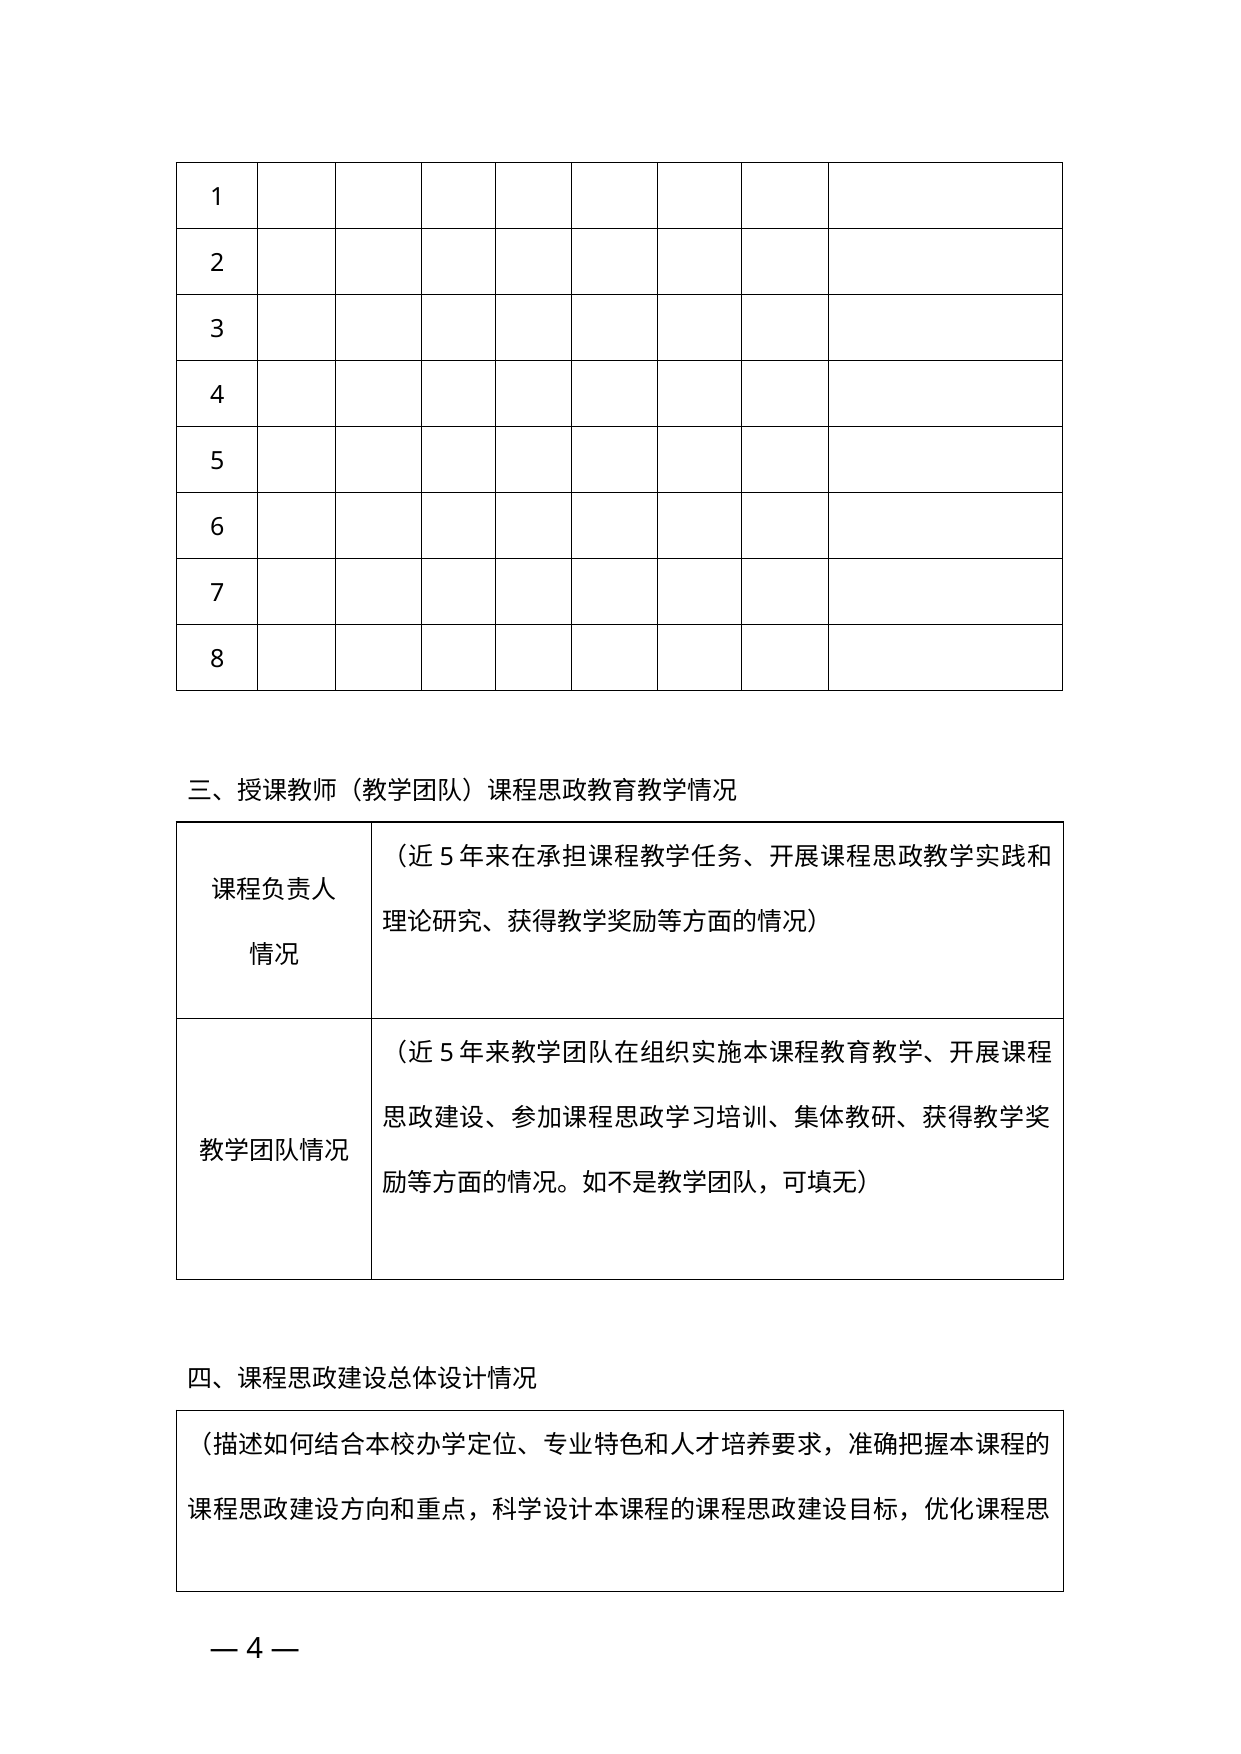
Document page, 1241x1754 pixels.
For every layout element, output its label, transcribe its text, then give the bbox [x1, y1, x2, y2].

table_cell [422, 559, 495, 624]
table_cell 教学团队情况 [177, 1019, 371, 1278]
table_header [177, 1411, 1063, 1591]
table_cell [829, 427, 1062, 492]
table_cell [422, 625, 495, 690]
table_cell [829, 361, 1062, 426]
table_cell [496, 295, 571, 360]
table_cell 4 [177, 361, 257, 426]
table_cell [258, 493, 335, 558]
table_cell [422, 229, 495, 294]
table_cell [336, 229, 421, 294]
table_cell （近5年来教学团队在组织实施本课程教育教学、开展课程思政建设、参加课程思政学习培训、集体教研、获得教学奖励等方面的情况。如不是教学团队，可填无） [372, 1019, 1063, 1278]
table_cell [658, 493, 741, 558]
table_cell [658, 229, 741, 294]
table_cell [496, 427, 571, 492]
table_cell [422, 163, 495, 228]
table_cell [496, 229, 571, 294]
table_cell [496, 163, 571, 228]
table_cell [742, 295, 828, 360]
table_cell [258, 625, 335, 690]
table_cell [422, 427, 495, 492]
table_cell [658, 295, 741, 360]
table_header （近5年来在承担课程教学任务、开展课程思政教学实践和理论研究、获得教学奖励等方面的情况） [372, 823, 1063, 1017]
table_cell [829, 493, 1062, 558]
table_cell [258, 229, 335, 294]
table_cell [422, 361, 495, 426]
table_cell [829, 229, 1062, 294]
table_cell [572, 625, 657, 690]
table_cell [496, 493, 571, 558]
table_cell [422, 295, 495, 360]
table_cell [829, 295, 1062, 360]
table_cell [742, 559, 828, 624]
table_cell [336, 427, 421, 492]
table_cell [336, 295, 421, 360]
list 课程思政建设总体设计情况 [187, 1344, 1053, 1409]
table_cell 6 [177, 493, 257, 558]
table_cell 7 [177, 559, 257, 624]
table_cell [572, 427, 657, 492]
table_cell [658, 361, 741, 426]
table_cell [572, 229, 657, 294]
table_cell [258, 559, 335, 624]
table_cell [258, 295, 335, 360]
table_cell 3 [177, 295, 257, 360]
table_cell 5 [177, 427, 257, 492]
table_cell [496, 361, 571, 426]
table_cell 8 [177, 625, 257, 690]
table_cell [658, 559, 741, 624]
table_cell [496, 559, 571, 624]
table_cell [742, 361, 828, 426]
table_cell [572, 163, 657, 228]
table_cell [742, 163, 828, 228]
table_cell [829, 559, 1062, 624]
table_cell [829, 625, 1062, 690]
table_cell [742, 625, 828, 690]
table_cell [258, 427, 335, 492]
table_cell [336, 559, 421, 624]
table_cell 1 [177, 163, 257, 228]
table_cell [572, 493, 657, 558]
table_cell [742, 229, 828, 294]
table_cell 2 [177, 229, 257, 294]
table_cell [742, 493, 828, 558]
table_cell [658, 427, 741, 492]
table_cell [258, 361, 335, 426]
table_cell [658, 625, 741, 690]
table_cell [422, 493, 495, 558]
table_cell [572, 559, 657, 624]
table_cell [336, 163, 421, 228]
table_cell [658, 163, 741, 228]
table_cell [336, 493, 421, 558]
list 授课教师（教学团队）课程思政教育教学情况 [187, 756, 1053, 821]
table_cell [336, 625, 421, 690]
table_cell [742, 427, 828, 492]
table_cell [496, 625, 571, 690]
table_cell [258, 163, 335, 228]
table_header 课程负责人 情况 [177, 823, 371, 1017]
table_cell [572, 361, 657, 426]
table_cell [829, 163, 1062, 228]
table_cell [572, 295, 657, 360]
table_cell [336, 361, 421, 426]
